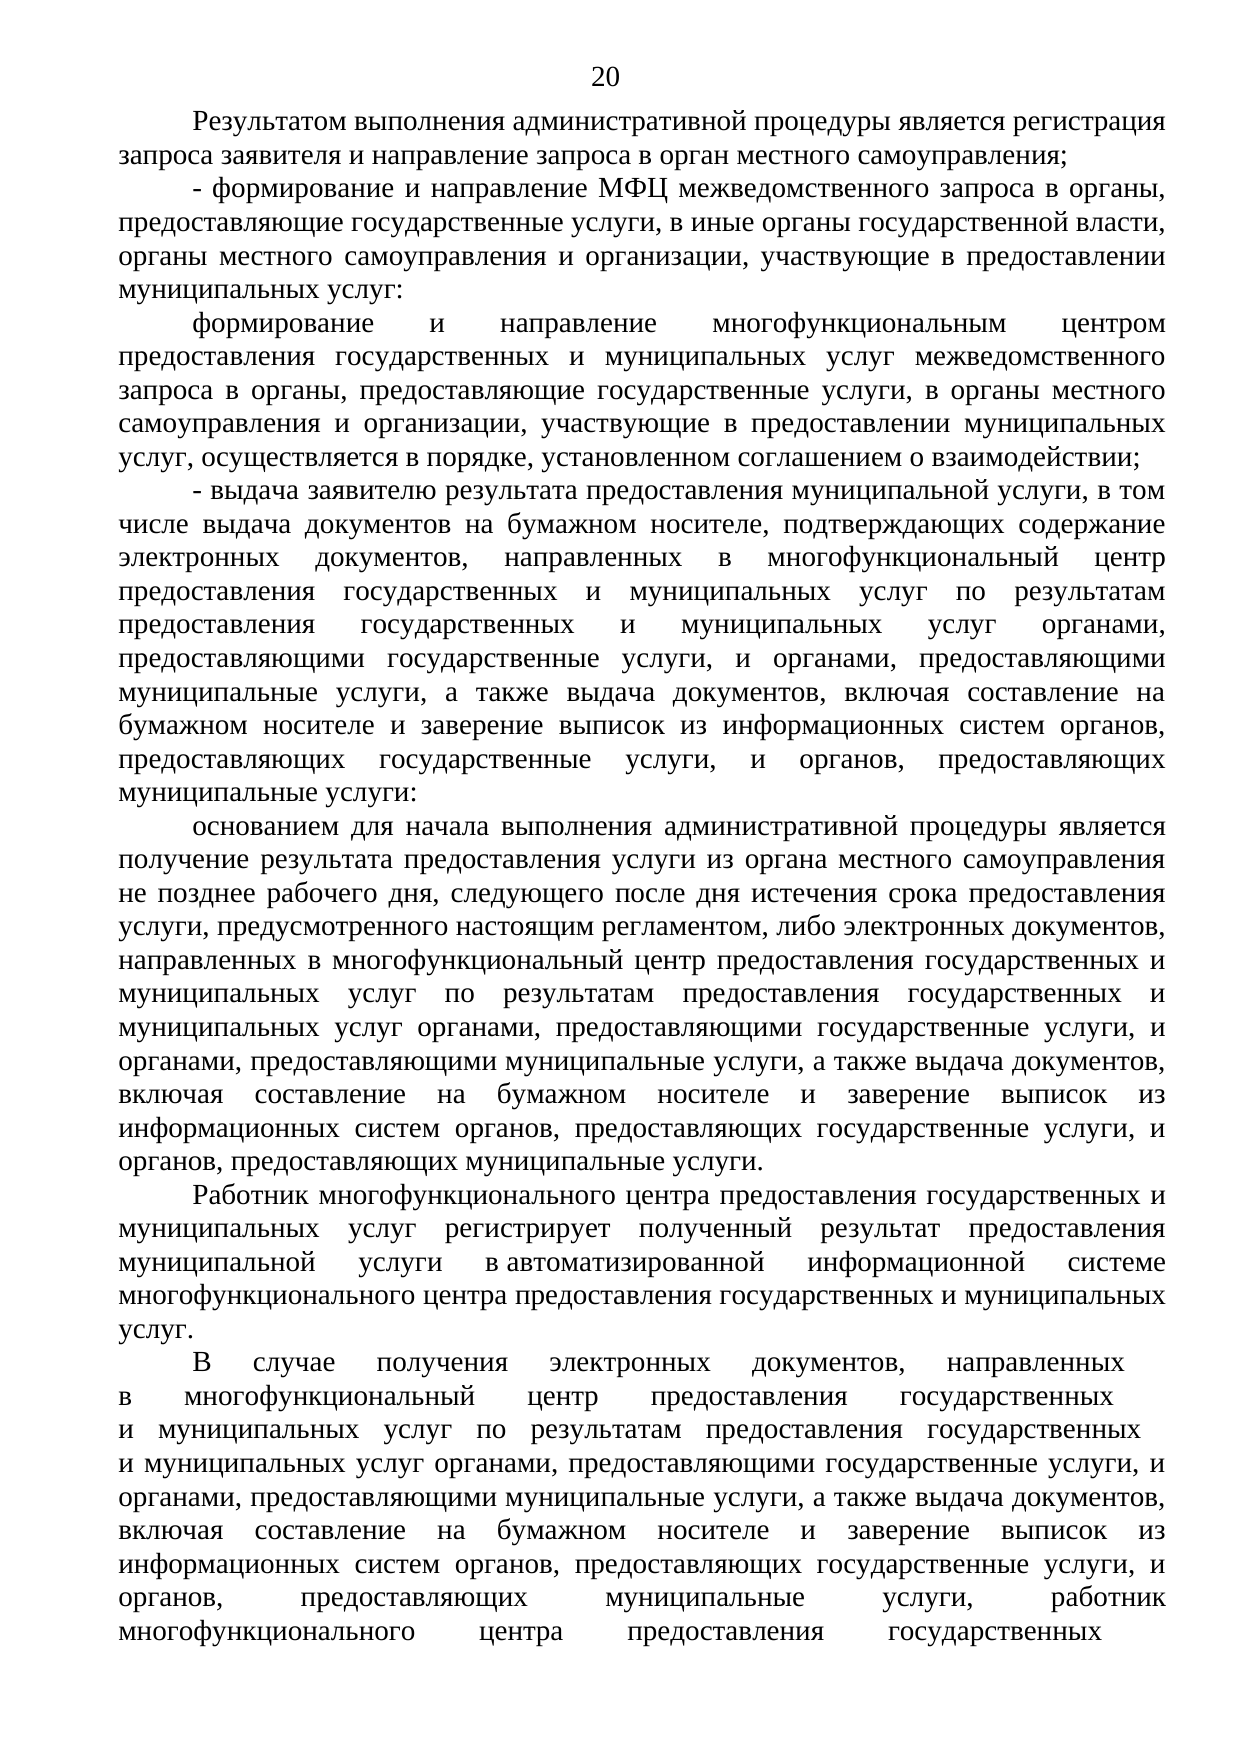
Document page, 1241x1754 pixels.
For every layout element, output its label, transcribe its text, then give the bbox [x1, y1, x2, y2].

text Работник многофункционального центра предоставления государственных и муниципальных услуг регистрирует полученный результат предоставления муниципальной услуги в автоматизированной информационной системе многофункционального центра предоставления государственных и муниципальных услуг. [118, 1177, 1167, 1344]
text Результатом выполнения административной процедуры является регистрация запроса заявителя и направление запроса в орган местного самоуправления; [118, 103, 1166, 171]
text формирование и направление многофункциональным центром предоставления государственных и муниципальных услуг межведомственного запроса в органы, предоставляющие государственные услуги, в органы местного самоуправления и организации, участвующие в предоставлении муниципальных услуг, осуществляется в порядке, установленном соглашением о взаимодействии; [118, 305, 1167, 472]
text основанием для начала выполнения административной процедуры является получение результата предоставления услуги из органа местного самоуправления не позднее рабочего дня, следующего после дня истечения срока предоставления услуги, предусмотренного настоящим регламентом, либо электронных документов, направленных в многофункциональный центр предоставления государственных и муниципальных услуг по результатам предоставления государственных и муниципальных услуг органами, предоставляющими государственные услуги, и органами, предоставляющими муниципальные услуги, а также выдача документов, включая составление на бумажном носителе и заверение выписок из информационных систем органов, предоставляющих государственные услуги, и органов, предоставляющих муниципальные услуги. [118, 808, 1167, 1177]
text - формирование и направление МФЦ межведомственного запроса в органы, предоставляющие государственные услуги, в иные органы государственной власти, органы местного самоуправления и организации, участвующие в предоставлении муниципальных услуг: [118, 171, 1167, 305]
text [118, 1344, 1167, 1646]
text - выдача заявителю результата предоставления муниципальной услуги, в том числе выдача документов на бумажном носителе, подтверждающих содержание электронных документов, направленных в многофункциональный центр предоставления государственных и муниципальных услуг по результатам предоставления государственных и муниципальных услуг органами, предоставляющими государственные услуги, и органами, предоставляющими муниципальные услуги, а также выдача документов, включая составление на бумажном носителе и заверение выписок из информационных систем органов, предоставляющих государственные услуги, и органов, предоставляющих муниципальные услуги: [118, 472, 1167, 808]
